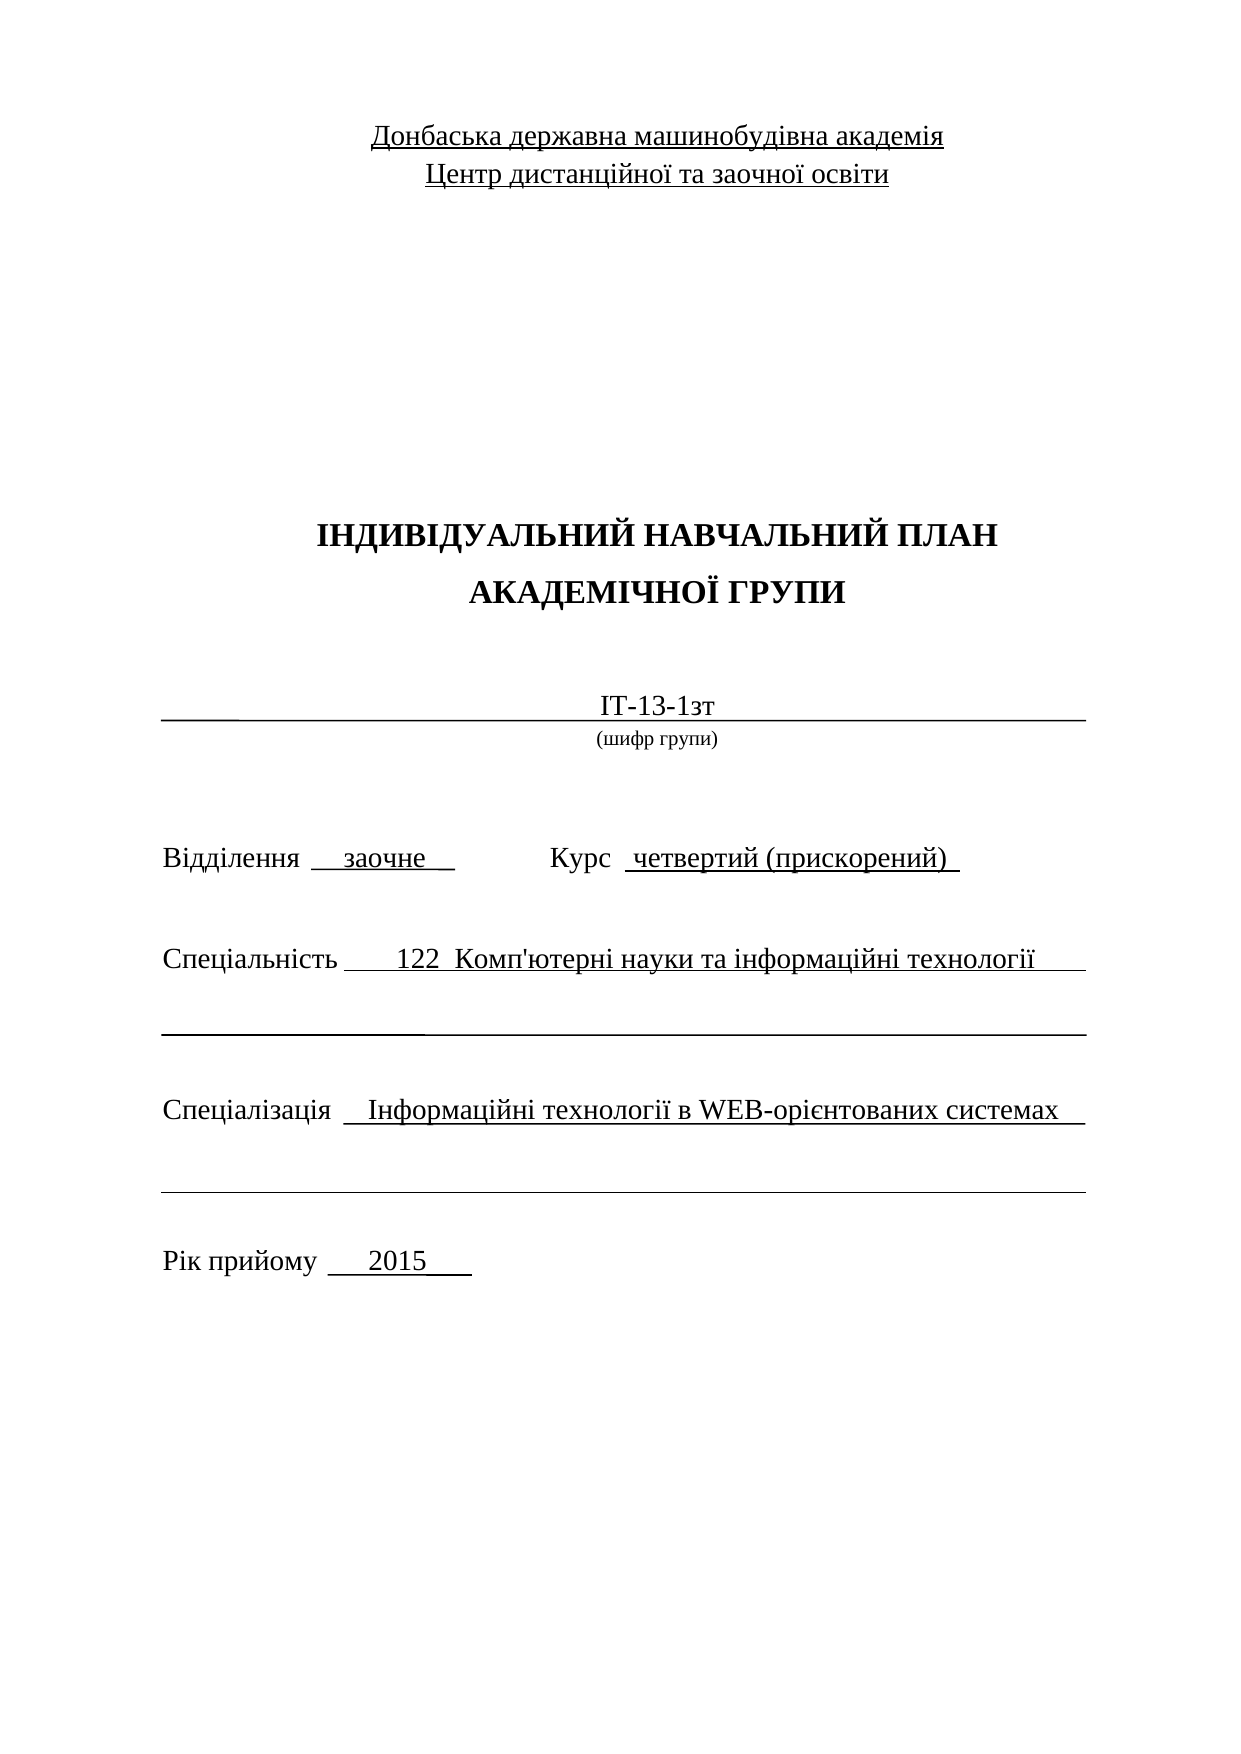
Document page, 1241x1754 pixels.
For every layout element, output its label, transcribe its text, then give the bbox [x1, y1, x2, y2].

text АКАДЕМІЧНОЇ ГРУПИ [162, 573, 1152, 611]
text Рік прийому 2015 [162, 1243, 1152, 1276]
text Спеціальність 122 Комп'ютерні науки та інформаційні технології [162, 941, 1152, 974]
text Донбаська державна машинобудівна академія [162, 118, 1152, 152]
text Центр дистанційної та заочної освіти [162, 157, 1152, 190]
text Спеціалізація Інформаційні технології в WEB-орієнтованих системах [162, 1092, 1152, 1125]
text Відділення заочне Курс четвертий (прискорений) [162, 840, 1152, 874]
text ІНДИВІДУАЛЬНИЙ НАВЧАЛЬНИЙ ПЛАН [162, 515, 1152, 554]
text (шифр групи) [162, 726, 1152, 750]
text ІТ-13-1зт [162, 688, 1152, 721]
